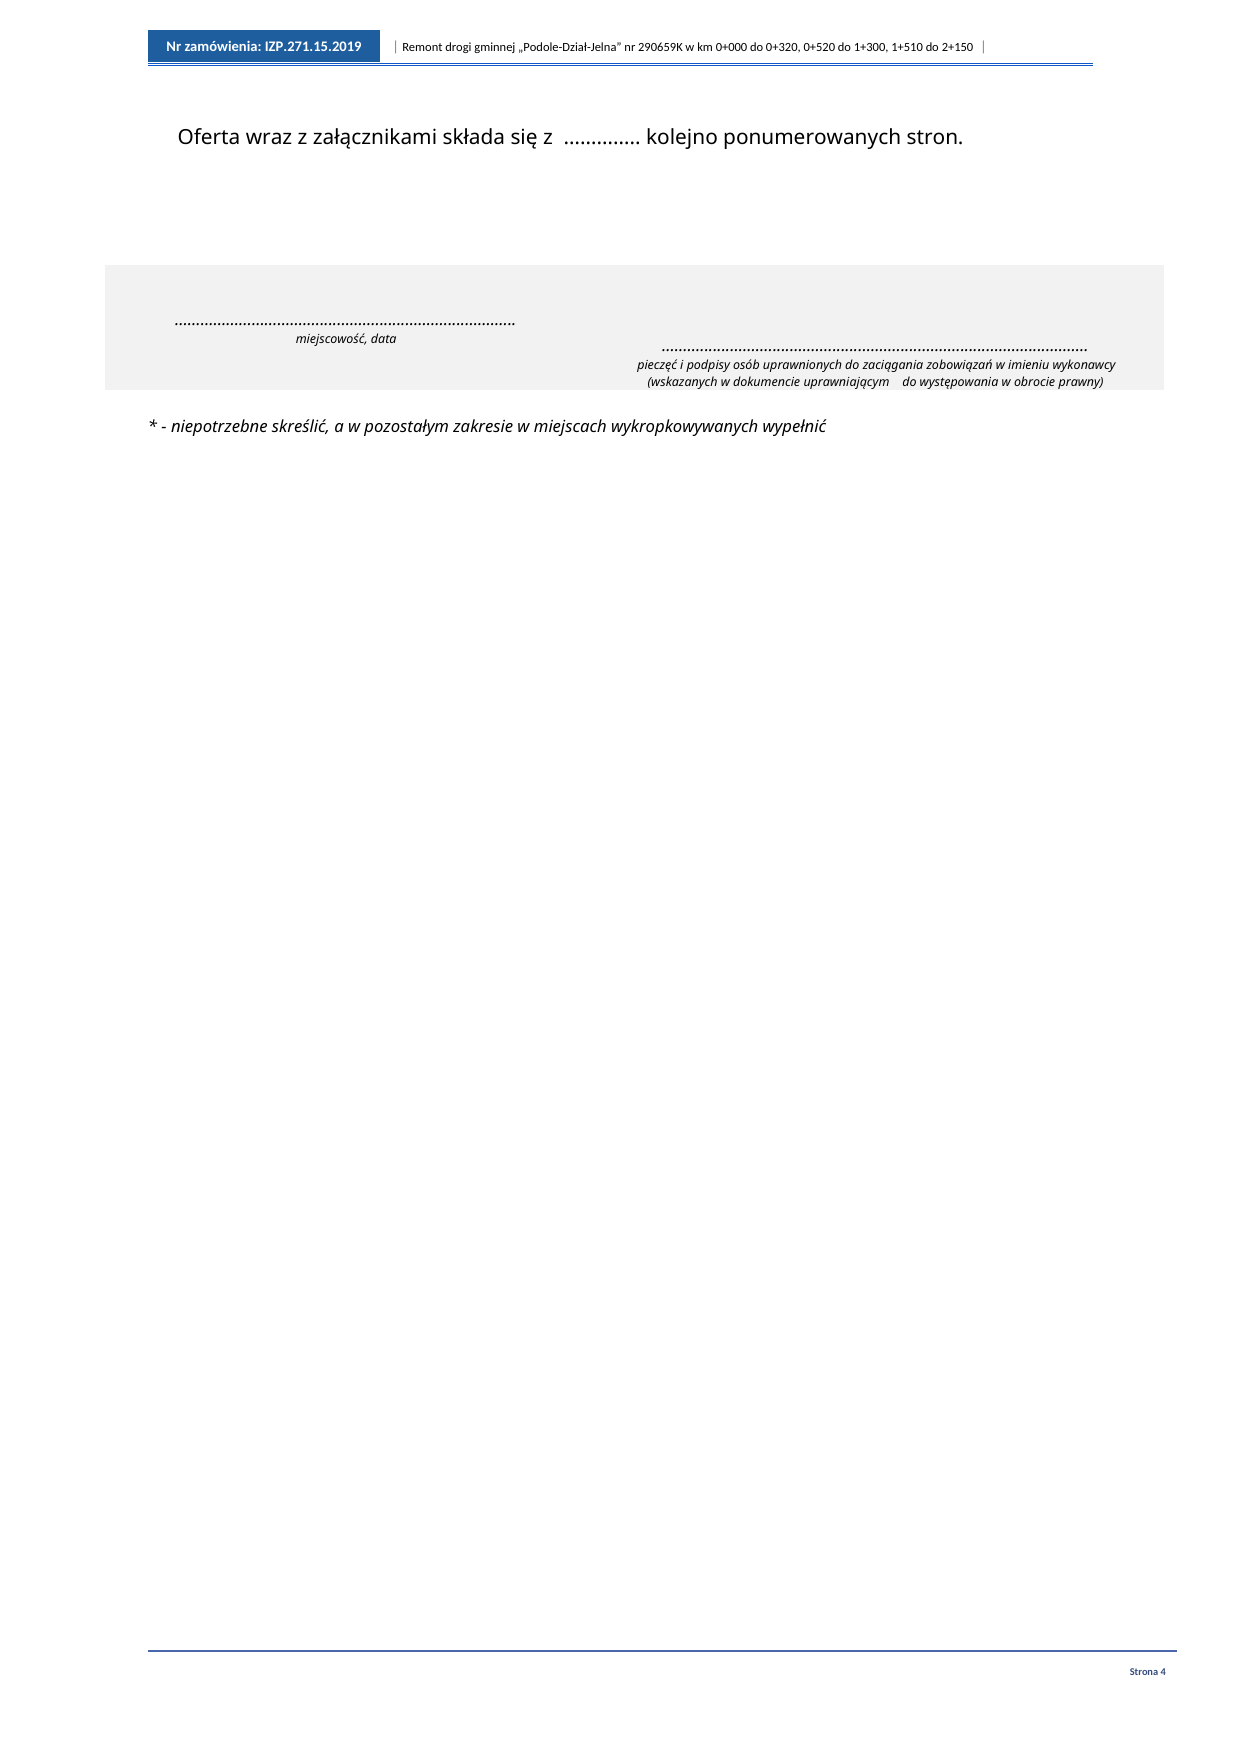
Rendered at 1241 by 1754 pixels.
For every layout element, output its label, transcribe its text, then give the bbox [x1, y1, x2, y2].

text * - niepotrzebne skreślić, a w pozostałym zakresie w miejscach wykropkowywanych wypełnić [148, 415, 1093, 437]
table_header .................................................................................................... pieczęć i podpisy osób uprawnionych do zaciągania zobowiązań w imieniu wykonawcy (wskazanych w dokumencie uprawniającym do występowania w obrocie prawny) [588, 265, 1164, 390]
text Oferta wraz z załącznikami składa się z ………….. kolejno ponumerowanych stron. [177, 122, 1093, 151]
table_header ……………………........................................................ miejscowość, data [105, 265, 588, 390]
